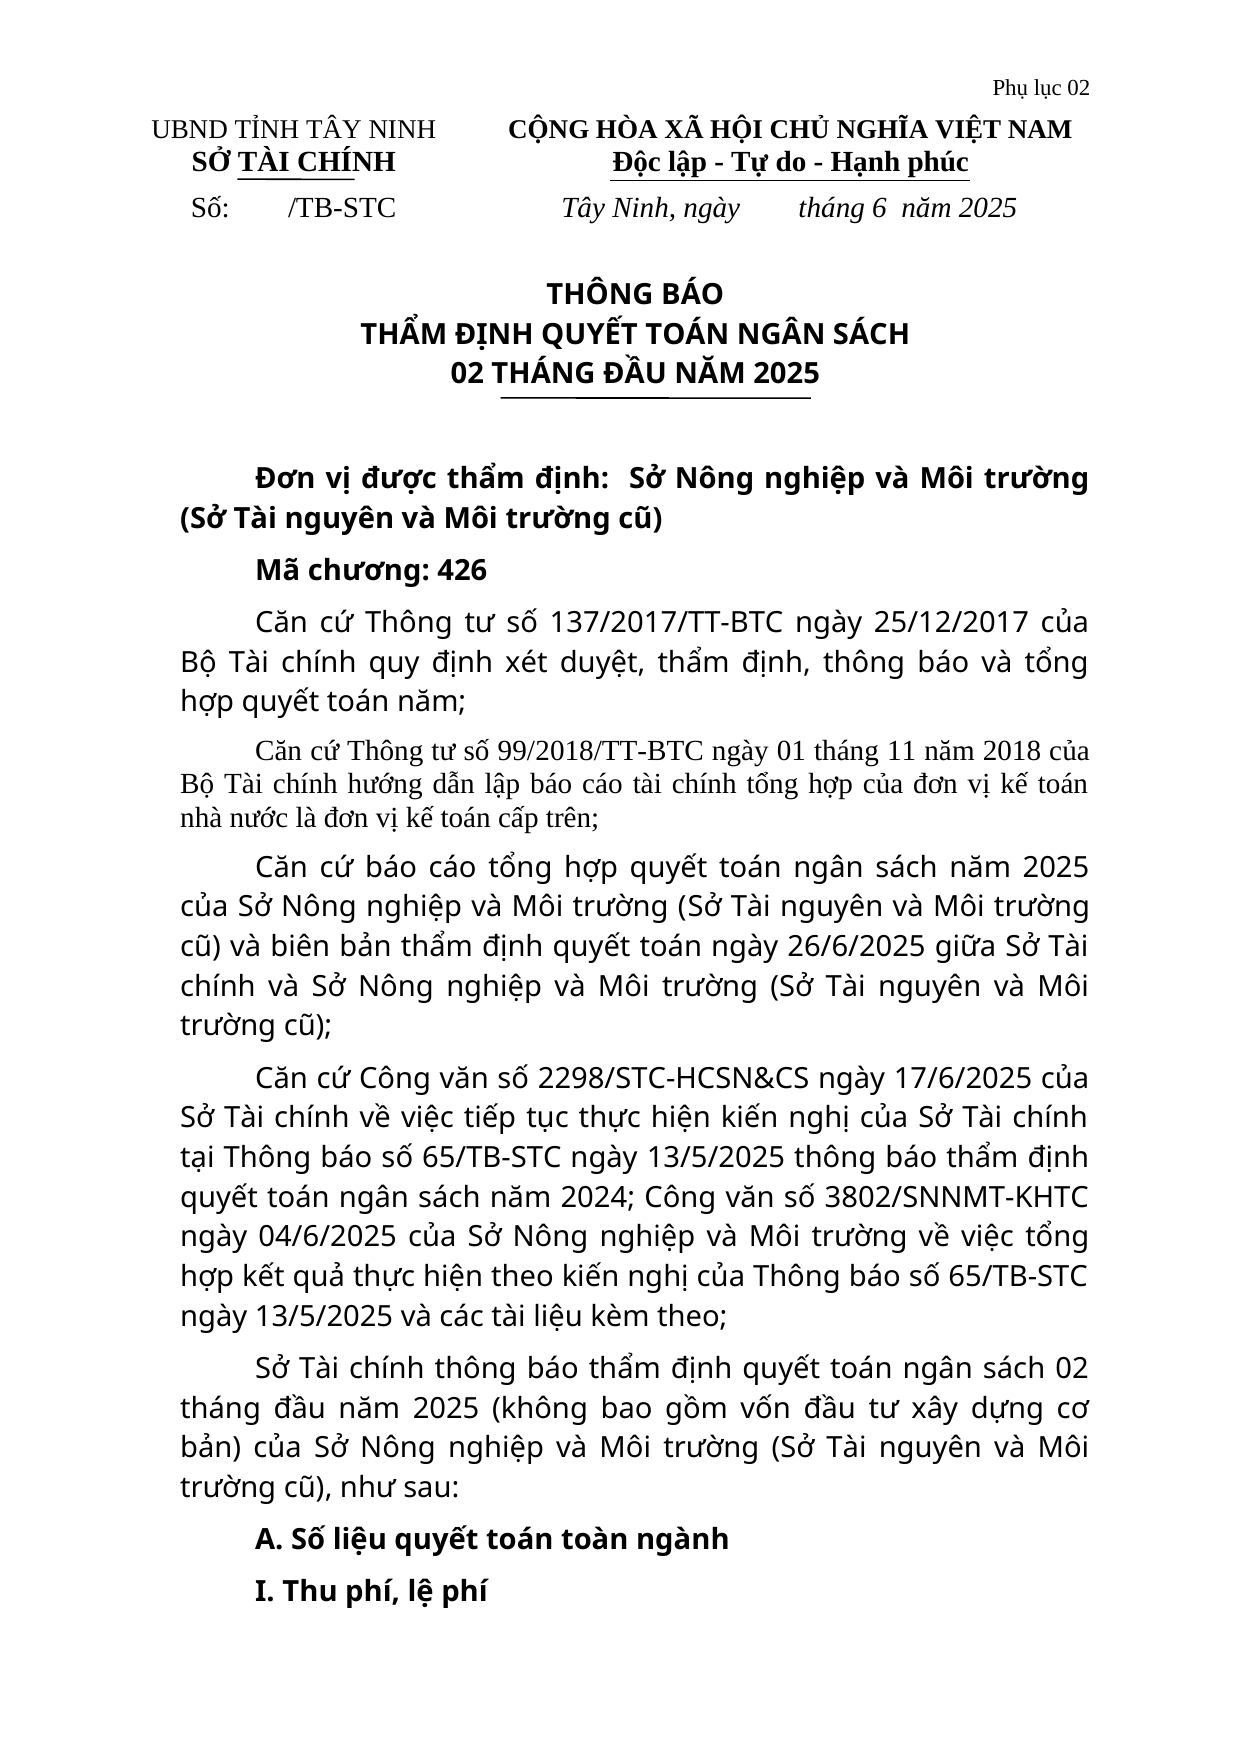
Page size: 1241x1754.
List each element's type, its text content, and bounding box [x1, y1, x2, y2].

text Căn cứ Công văn số 2298/STC-HCSN&CS ngày 17/6/2025 của Sở Tài chính về việc tiếp tục thực hiện kiến nghị của Sở Tài chính tại Thông báo số 65/TB-STC ngày 13/5/2025 thông báo thẩm định quyết toán ngân sách năm 2024; Công văn số 3802/SNNMT-KHTC ngày 04/6/2025 của Sở Nông nghiệp và Môi trường về việc tổng hợp kết quả thực hiện theo kiến nghị của Thông báo số 65/TB-STC ngày 13/5/2025 và các tài liệu kèm theo; [180, 1057, 1090, 1335]
text I. Thu phí, lệ phí [180, 1571, 1090, 1610]
table_header UBND TỈNH TÂY NINH SỞ TÀI CHÍNH Số: /TB-STC [124, 100, 463, 223]
text Mã chương: 426 [180, 549, 1090, 589]
text 02 THÁNG ĐẦU NĂM 2025 [180, 353, 1090, 392]
text THẨM ĐỊNH QUYẾT TOÁN NGÂN SÁCH [180, 313, 1090, 353]
subtitle THÔNG BÁO [180, 273, 1090, 313]
text Căn cứ Thông tư số 137/2017/TT-BTC ngày 25/12/2017 của Bộ Tài chính quy định xét duyệt, thẩm định, thông báo và tổng hợp quyết toán năm; [180, 601, 1090, 720]
text Căn cứ Thông tư số 99/2018/TT-BTC ngày 01 tháng 11 năm 2018 của Bộ Tài chính hướng dẫn lập báo cáo tài chính tổng hợp của đơn vị kế toán nhà nước là đơn vị kế toán cấp trên; [180, 733, 1090, 833]
text Đơn vị được thẩm định: Sở Nông nghiệp và Môi trường (Sở Tài nguyên và Môi trường cũ) [180, 457, 1090, 537]
text Sở Tài chính thông báo thẩm định quyết toán ngân sách 02 tháng đầu năm 2025 (không bao gồm vốn đầu tư xây dựng cơ bản) của Sở Nông nghiệp và Môi trường (Sở Tài nguyên và Môi trường cũ), như sau: [180, 1347, 1090, 1506]
text Căn cứ báo cáo tổng hợp quyết toán ngân sách năm 2025 của Sở Nông nghiệp và Môi trường (Sở Tài nguyên và Môi trường cũ) và biên bản thẩm định quyết toán ngày 26/6/2025 giữa Sở Tài chính và Sở Nông nghiệp và Môi trường (Sở Tài nguyên và Môi trường cũ); [180, 846, 1090, 1044]
text A. Số liệu quyết toán toàn ngành [180, 1518, 1090, 1558]
table_header CỘNG HÒA XÃ HỘI CHỦ NGHĨA VIỆT NAM Độc lập - Tự do - Hạnh phúc Tây Ninh, ngày tháng 6 năm 2025 [463, 100, 1117, 223]
text Phụ lục 02 [180, 74, 1090, 100]
